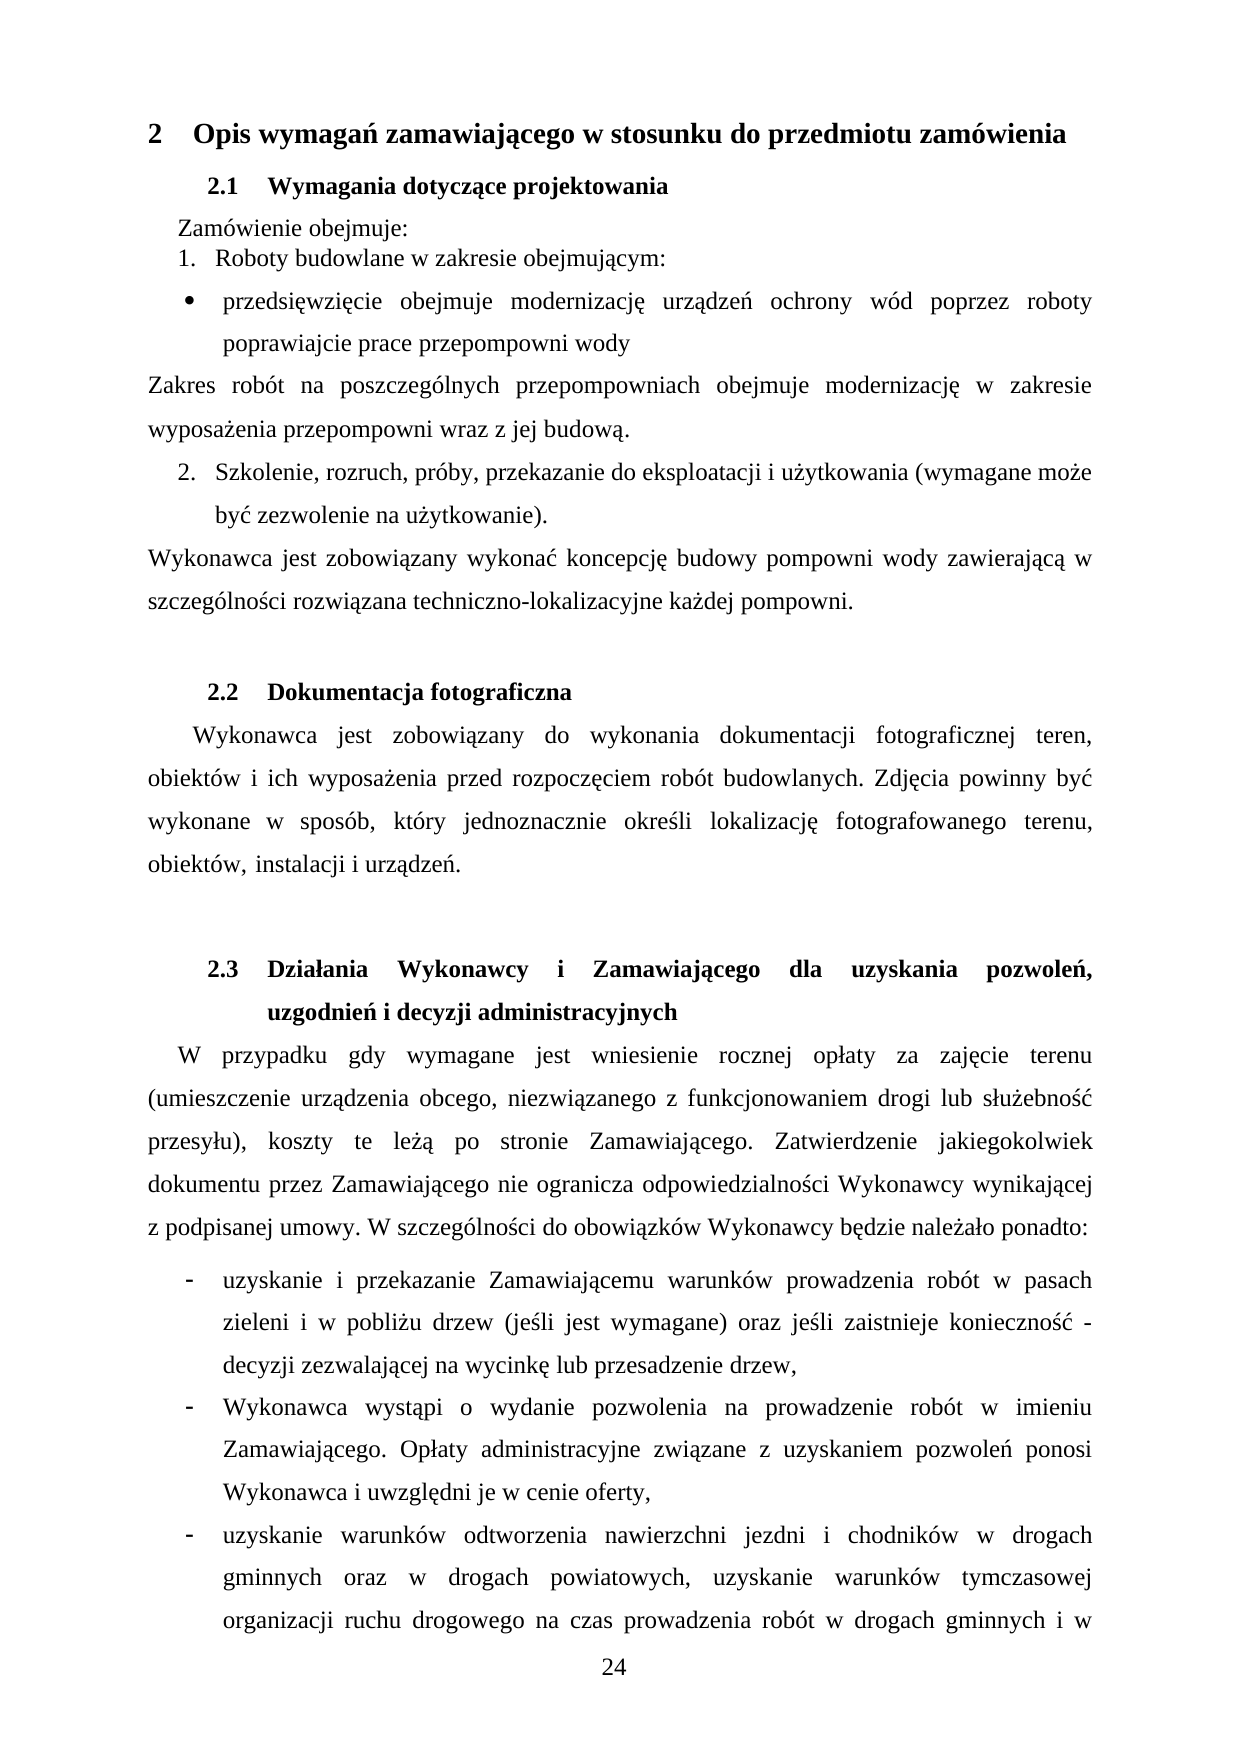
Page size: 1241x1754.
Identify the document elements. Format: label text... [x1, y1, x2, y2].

subtitle Działania Wykonawcy i Zamawiającego dla uzyskania pozwoleń, uzgodnień i decyzji administracyjnych [207, 954, 1093, 1026]
list uzyskanie i przekazanie Zamawiającemu warunków prowadzenia robót w pasach zieleni i w pobliżu drzew (jeśli jest wymagane) oraz jeśli zaistnieje konieczność - decyzji zezwalającej na wycinkę lub przesadzenie drzew, [185, 1265, 1093, 1378]
list Roboty budowlane w zakresie obejmującym: [177, 243, 1119, 272]
text W przypadku gdy wymagane jest wniesienie rocznej opłaty za zajęcie terenu (umieszczenie urządzenia obcego, niezwiązanego z funkcjonowaniem drogi lub służebność przesyłu), koszty te leżą po stronie Zamawiającego. Zatwierdzenie jakiegokolwiek dokumentu przez Zamawiającego nie ogranicza odpowiedzialności Wykonawcy wynikającej z podpisanej umowy. W szczególności do obowiązków Wykonawcy będzie należało ponadto: [148, 1040, 1093, 1241]
list Szkolenie, rozruch, próby, przekazanie do eksploatacji i użytkowania (wymagane może być zezwolenie na użytkowanie). [177, 457, 1093, 529]
subtitle Wymagania dotyczące projektowania [207, 171, 1119, 199]
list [185, 1520, 1092, 1633]
text Wykonawca jest zobowiązany wykonać koncepcję budowy pompowni wody zawierającą w szczególności rozwiązana techniczno-lokalizacyjne każdej pompowni. [148, 543, 1092, 615]
subtitle Opis wymagań zamawiającego w stosunku do przedmiotu zamówienia [148, 116, 1119, 149]
text Zamówienie obejmuje: [177, 213, 1119, 242]
list przedsięwzięcie obejmuje modernizację urządzeń ochrony wód poprzez roboty poprawiajcie prace przepompowni wody [185, 286, 1093, 356]
subtitle Dokumentacja fotograficzna [207, 677, 1119, 706]
text Zakres robót na poszczególnych przepompowniach obejmuje modernizację w zakresie wyposażenia przepompowni wraz z jej budową. [148, 371, 1092, 442]
text Wykonawca jest zobowiązany do wykonania dokumentacji fotograficznej teren, obiektów i ich wyposażenia przed rozpoczęciem robót budowlanych. Zdjęcia powinny być wykonane w sposób, który jednoznacznie określi lokalizację fotografowanego terenu, obiektów, instalacji i urządzeń. [148, 720, 1093, 878]
list Wykonawca wystąpi o wydanie pozwolenia na prowadzenie robót w imieniu Zamawiającego. Opłaty administracyjne związane z uzyskaniem pozwoleń ponosi Wykonawca i uwzględni je w cenie oferty, [185, 1392, 1092, 1505]
